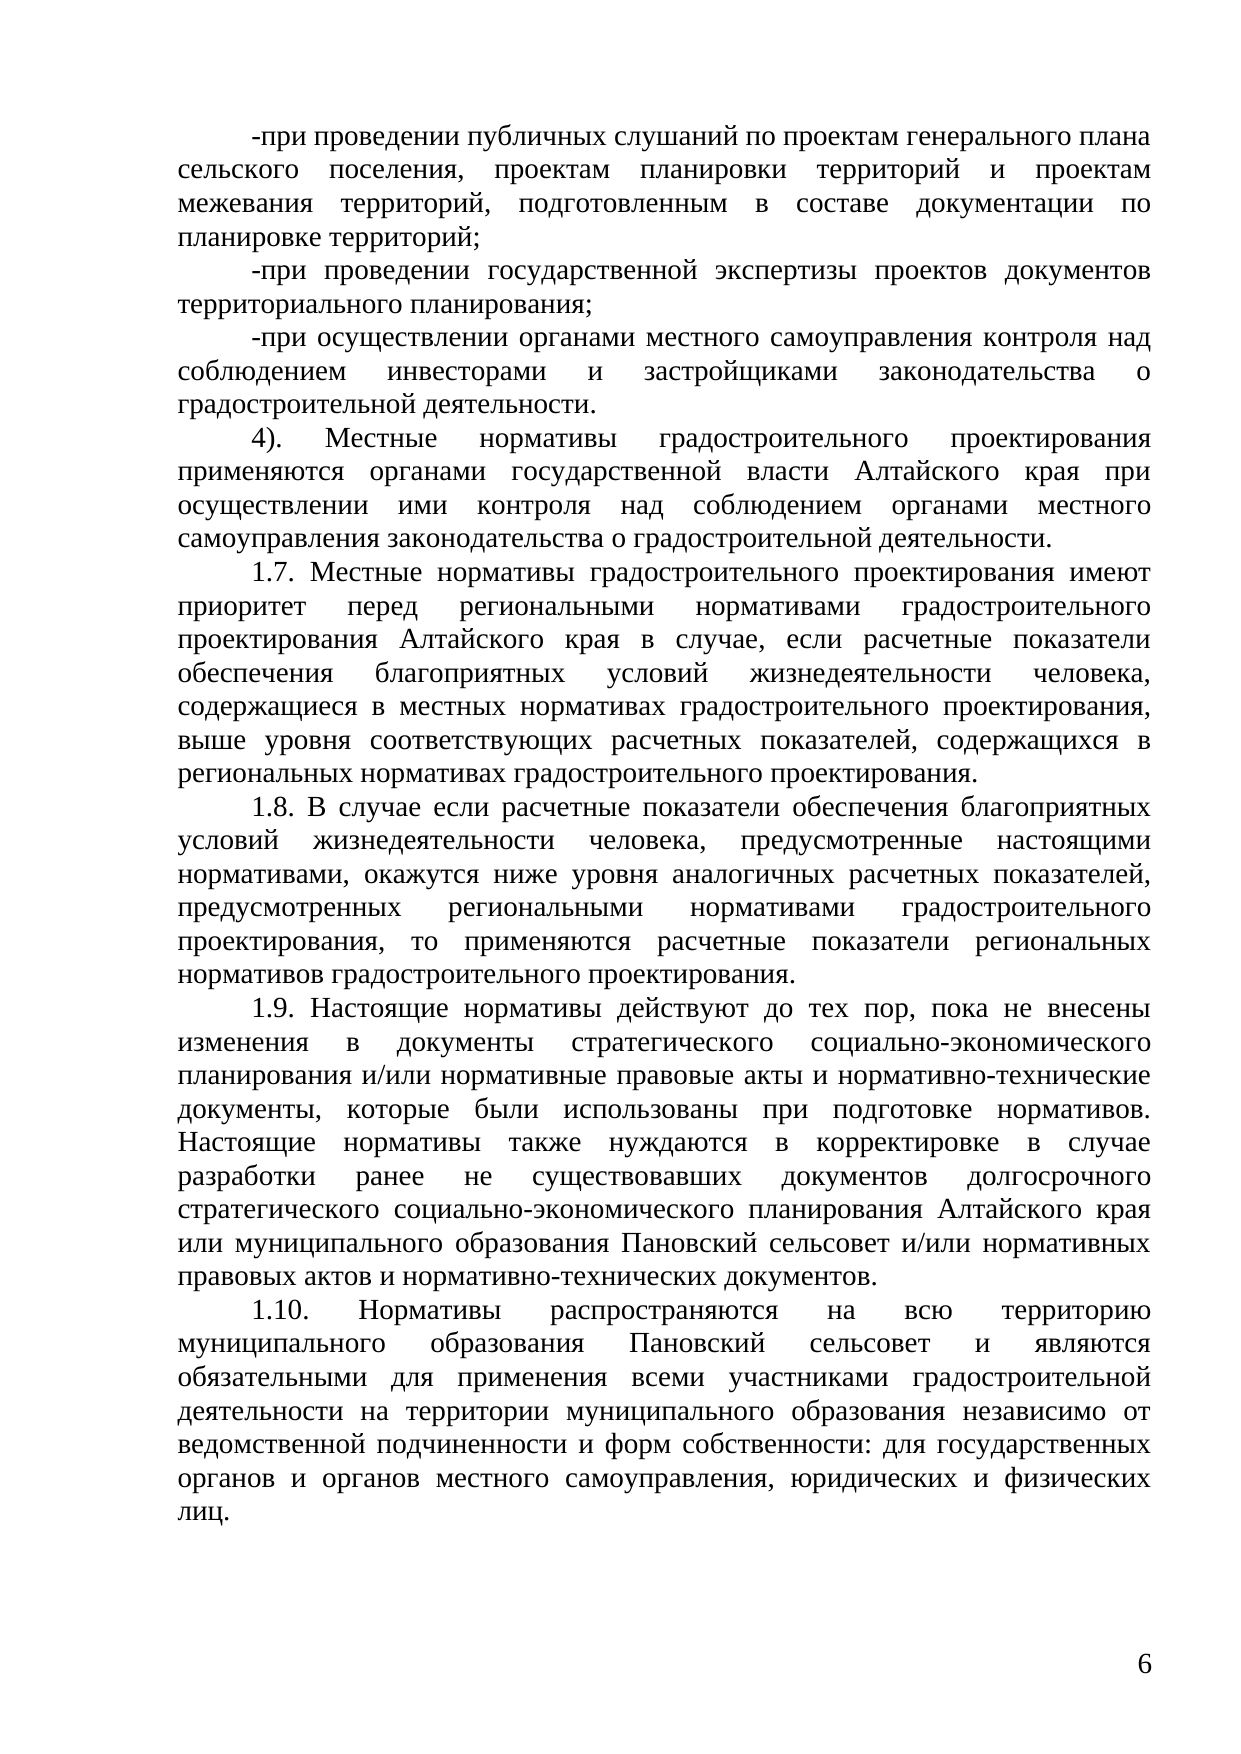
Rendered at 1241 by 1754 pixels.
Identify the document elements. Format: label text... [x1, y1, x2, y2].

text 1.8. В случае если расчетные показатели обеспечения благоприятных условий жизнедеятельности человека, предусмотренные настоящими нормативами, окажутся ниже уровня аналогичных расчетных показателей, предусмотренных региональными нормативами градостроительного проектирования, то применяются расчетные показатели региональных нормативов градостроительного проектирования. [177, 789, 1152, 990]
text 1.10. Нормативы распространяются на всю территорию муниципального образования Пановский сельсовет и являются обязательными для применения всеми участниками градостроительной деятельности на территории муниципального образования независимо от ведомственной подчиненности и форм собственности: для государственных органов и органов местного самоуправления, юридических и физических лиц. [177, 1292, 1152, 1527]
text -при проведении государственной экспертизы проектов документов территориального планирования; [177, 252, 1152, 319]
text 1.7. Местные нормативы градостроительного проектирования имеют приоритет перед региональными нормативами градостроительного проектирования Алтайского края в случае, если расчетные показатели обеспечения благоприятных условий жизнедеятельности человека, содержащиеся в местных нормативах градостроительного проектирования, выше уровня соответствующих расчетных показателей, содержащихся в региональных нормативах градостроительного проектирования. [177, 554, 1152, 789]
text 1.9. Настоящие нормативы действуют до тех пор, пока не внесены изменения в документы стратегического социально-экономического планирования и/или нормативные правовые акты и нормативно-технические документы, которые были использованы при подготовке нормативов. Настоящие нормативы также нуждаются в корректировке в случае разработки ранее не существовавших документов долгосрочного стратегического социально-экономического планирования Алтайского края или муниципального образования Пановский сельсовет и/или нормативных правовых актов и нормативно-технических документов. [177, 990, 1152, 1292]
text 4). Местные нормативы градостроительного проектирования применяются органами государственной власти Алтайского края при осуществлении ими контроля над соблюдением органами местного самоуправления законодательства о градостроительной деятельности. [177, 420, 1152, 554]
text -при проведении публичных слушаний по проектам генерального плана сельского поселения, проектам планировки территорий и проектам межевания территорий, подготовленным в составе документации по планировке территорий; [177, 118, 1152, 252]
text -при осуществлении органами местного самоуправления контроля над соблюдением инвесторами и застройщиками законодательства о градостроительной деятельности. [177, 319, 1152, 420]
